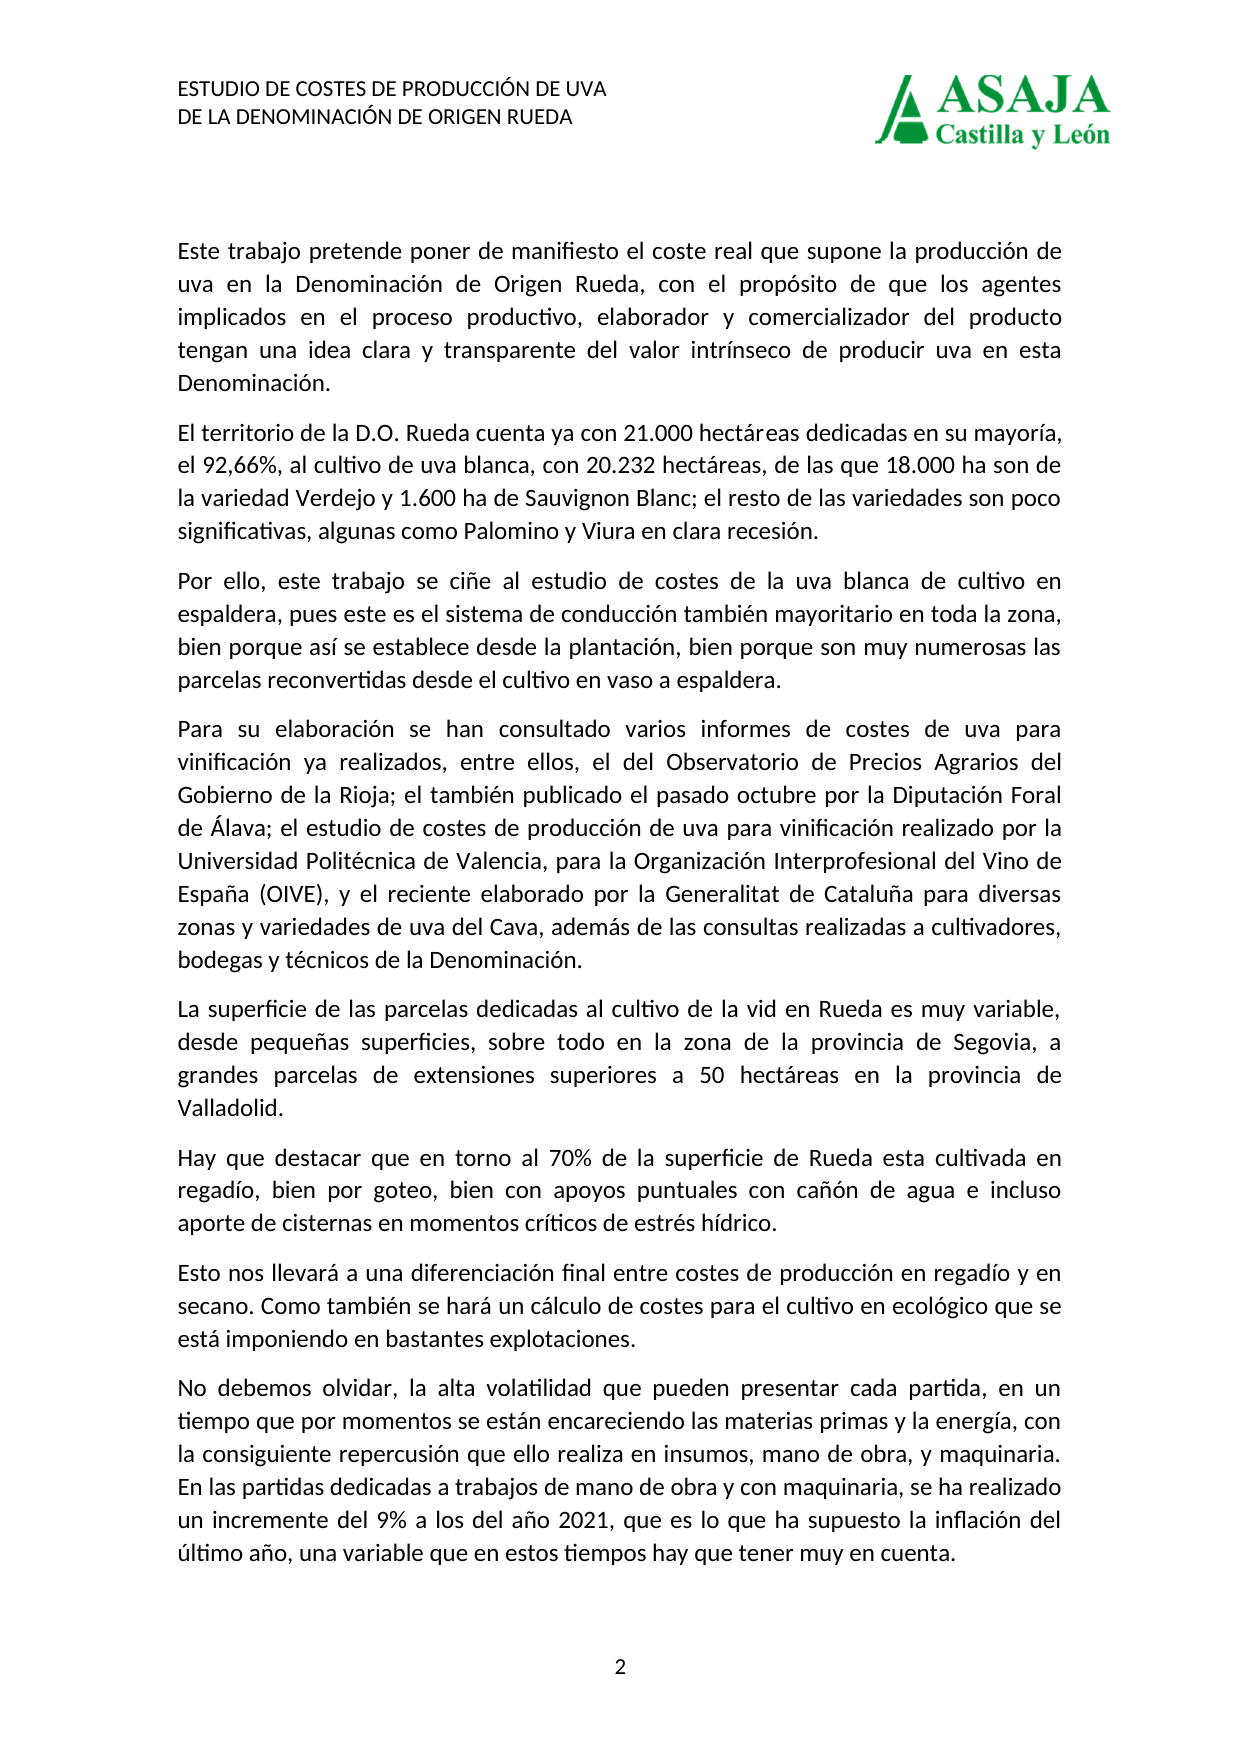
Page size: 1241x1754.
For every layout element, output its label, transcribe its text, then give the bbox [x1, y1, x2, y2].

text Hay que destacar que en torno al 70% de la superficie de Rueda esta cultivada en regadío, bien por goteo, bien con apoyos puntuales con cañón de agua e incluso aporte de cisternas en momentos críticos de estrés hídrico. [177, 1142, 1063, 1238]
text Para su elaboración se han consultado varios informes de costes de uva para vinificación ya realizados, entre ellos, el del Observatorio de Precios Agrarios del Gobierno de la Rioja; el también publicado el pasado octubre por la Diputación Foral de Álava; el estudio de costes de producción de uva para vinificación realizado por la Universidad Politécnica de Valencia, para la Organización Interprofesional del Vino de España (OIVE), y el reciente elaborado por la Generalitat de Cataluña para diversas zonas y variedades de uva del Cava, además de las consultas realizadas a cultivadores, bodegas y técnicos de la Denominación. [177, 713, 1063, 974]
text Este trabajo pretende poner de manifiesto el coste real que supone la producción de uva en la Denominación de Origen Rueda, con el propósito de que los agentes implicados en el proceso productivo, elaborador y comercializador del producto tengan una idea clara y transparente del valor intrínseco de producir uva en esta Denominación. [177, 235, 1063, 398]
text No debemos olvidar, la alta volatilidad que pueden presentar cada partida, en un tiempo que por momentos se están encareciendo las materias primas y la energía, con la consiguiente repercusión que ello realiza en insumos, mano de obra, y maquinaria. En las partidas dedicadas a trabajos de mano de obra y con maquinaria, se ha realizado un incremente del 9% a los del año 2021, que es lo que ha supuesto la inflación del último año, una variable que en estos tiempos hay que tener muy en cuenta. [177, 1372, 1063, 1568]
text Por ello, este trabajo se ciñe al estudio de costes de la uva blanca de cultivo en espaldera, pues este es el sistema de conducción también mayoritario en toda la zona, bien porque así se establece desde la plantación, bien porque son muy numerosas las parcelas reconvertidas desde el cultivo en vaso a espaldera. [177, 565, 1063, 694]
text Esto nos llevará a una diferenciación final entre costes de producción en regadío y en secano. Como también se hará un cálculo de costes para el cultivo en ecológico que se está imponiendo en bastantes explotaciones. [177, 1257, 1063, 1353]
text El territorio de la D.O. Rueda cuenta ya con 21.000 hectáreas dedicadas en su mayoría, el 92,66%, al cultivo de uva blanca, con 20.232 hectáreas, de las que 18.000 ha son de la variedad Verdejo y 1.600 ha de Sauvignon Blanc; el resto de las variedades son poco significativas, algunas como Palomino y Viura en clara recesión. [177, 417, 1063, 546]
text La superficie de las parcelas dedicadas al cultivo de la vid en Rueda es muy variable, desde pequeñas superficies, sobre todo en la zona de la provincia de Segovia, a grandes parcelas de extensiones superiores a 50 hectáreas en la provincia de Valladolid. [177, 993, 1063, 1123]
picture [875, 75, 1111, 150]
